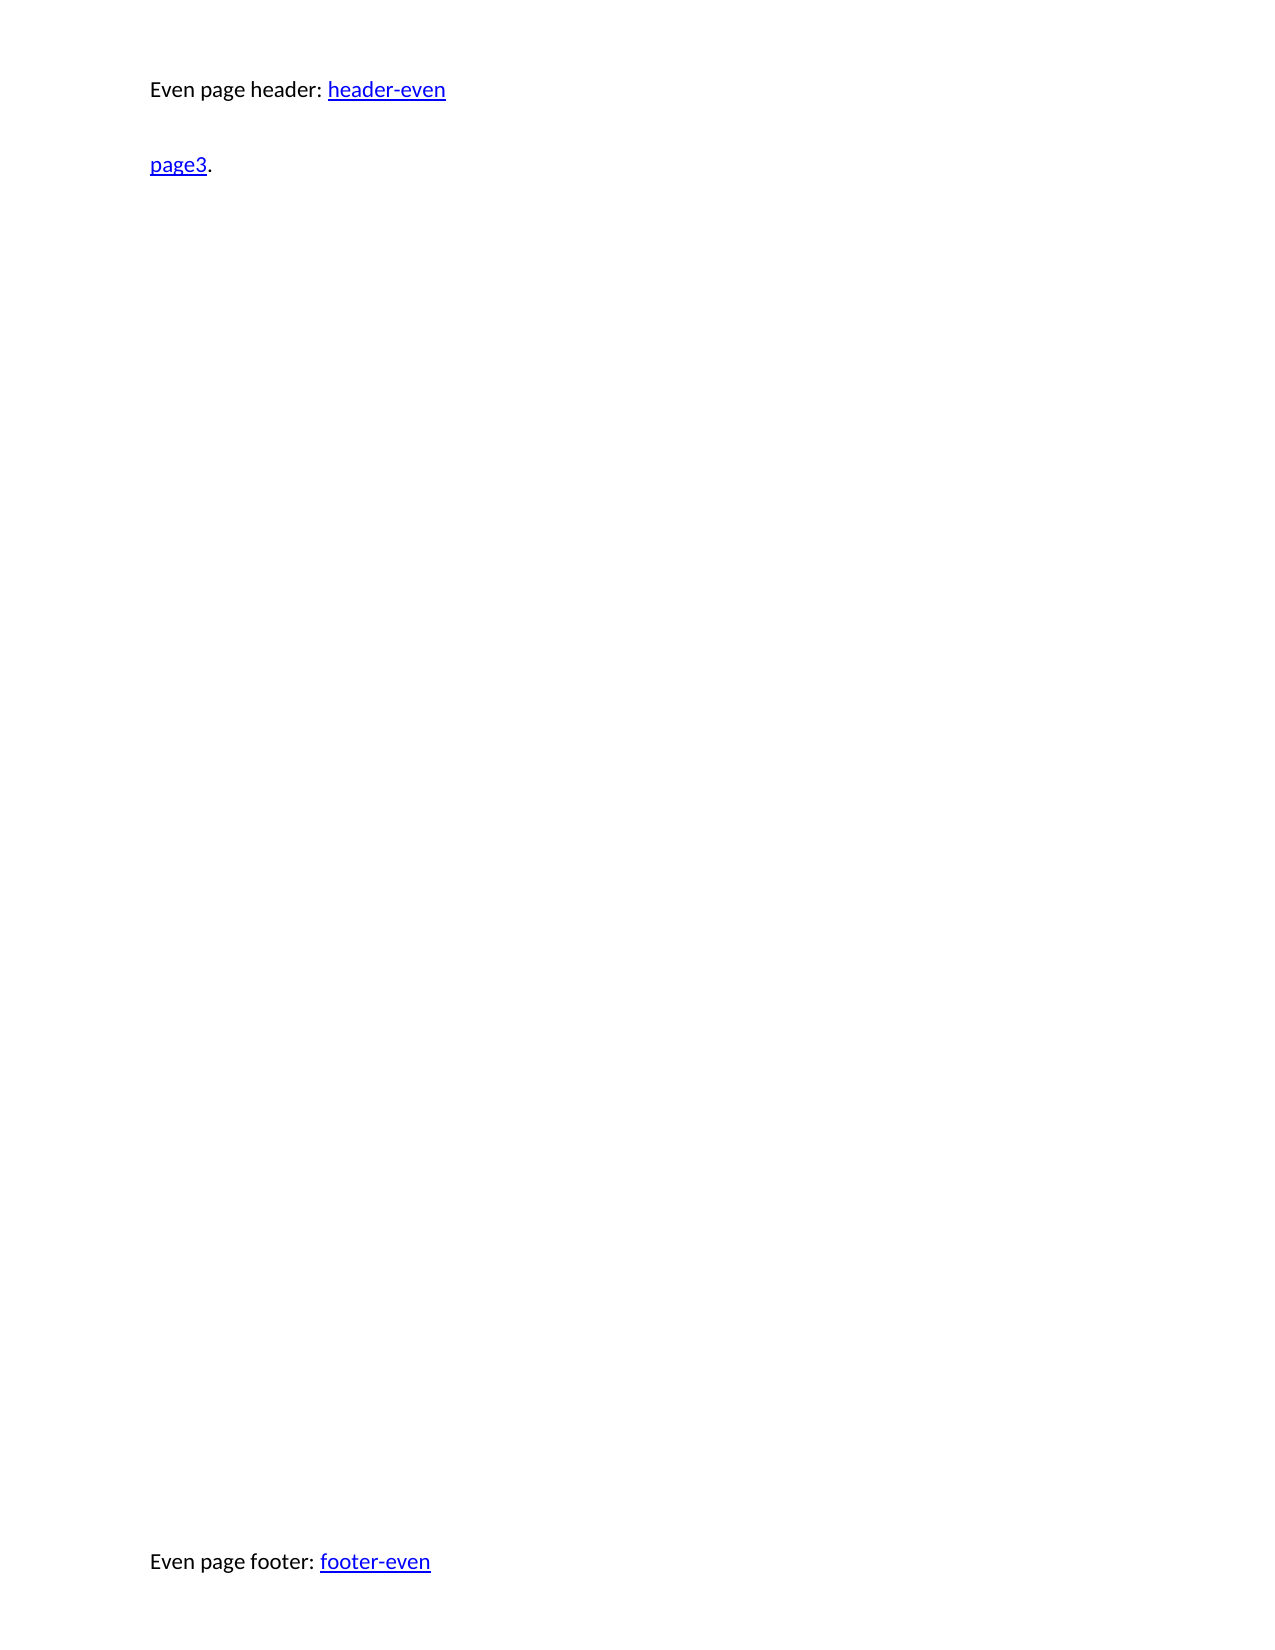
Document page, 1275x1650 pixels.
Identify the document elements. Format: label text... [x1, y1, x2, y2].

text page3. [150, 150, 1125, 178]
